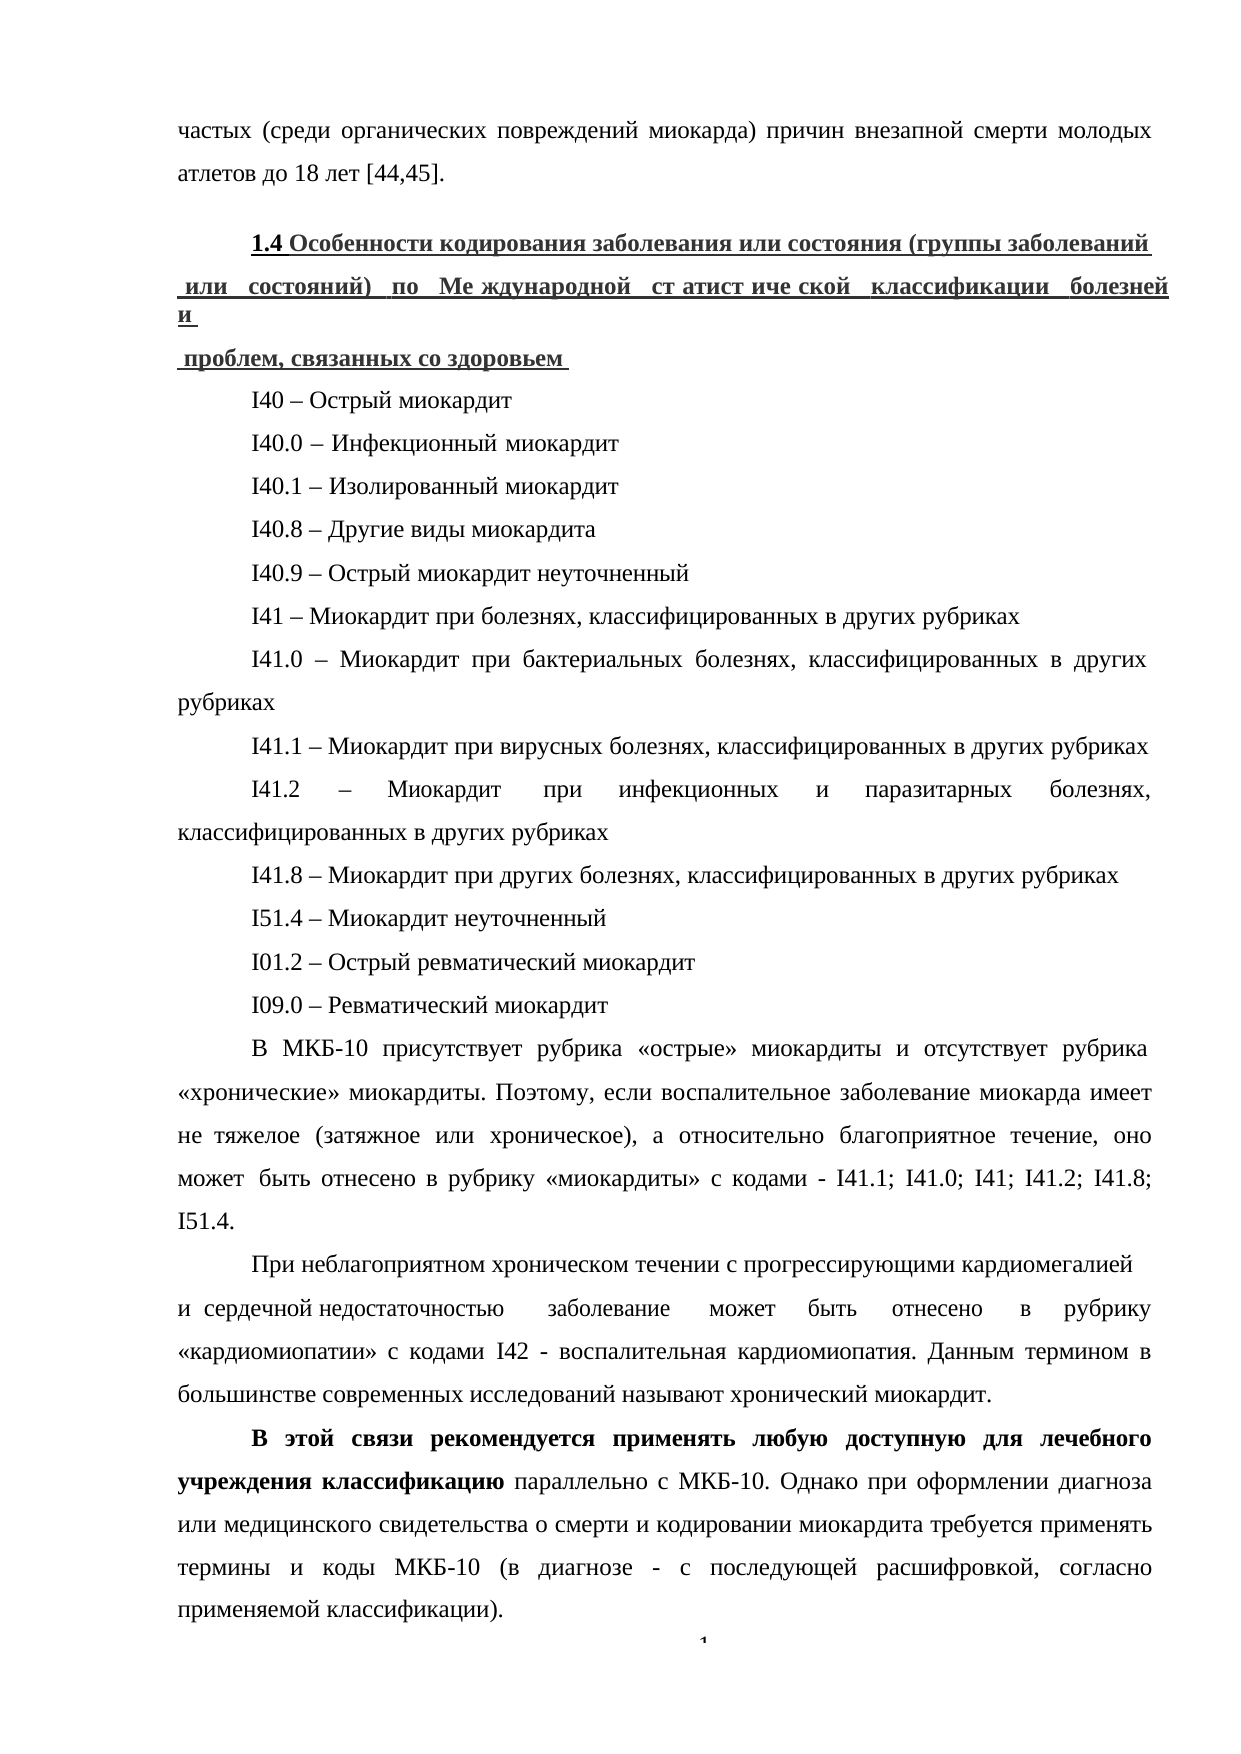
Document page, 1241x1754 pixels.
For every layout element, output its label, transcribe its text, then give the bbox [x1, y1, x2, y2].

text или состояний) по Ме ждународной ст атист иче ской классификации болезней и [177, 299, 1169, 328]
text I41.1 – Миокардит при вирусных болезнях, классифицированных в других рубриках I41.2 – Миокардит при инфекционных и паразитарных болезнях, [251, 731, 1152, 802]
text классифицированных в других рубриках [177, 817, 1169, 846]
text I01.2 – Острый ревматический миокардит I09.0 – Ревматический миокардит [251, 947, 744, 1019]
text При неблагоприятном хроническом течении с прогрессирующими кардиомегалией и сердечной недостаточностью заболевание может быть отнесено в рубрику [177, 1249, 1152, 1321]
text В МКБ-10 присутствует рубрика «острые» миокардиты и отсутствует рубрика [251, 1033, 1169, 1062]
text I41 – Миокардит при болезнях, классифицированных в других рубриках [251, 601, 1169, 630]
subtitle 1.4 Особенности кодирования заболевания или состояния (группы заболеваний [251, 228, 1169, 256]
text В этой связи рекомендуется применять любую доступную для лечебного учреждения классификацию параллельно с МКБ-10. Однако при оформлении диагноза или медицинского свидетельства о смерти и кодировании миокардита требуется применять термины и коды МКБ-10 (в диагнозе - с последующей расшифровкой, согласно применяемой классификации). [177, 1423, 1152, 1623]
text частых (среди органических повреждений миокарда) причин внезапной смерти молодых атлетов до 18 лет [44,45]. [177, 115, 1152, 187]
text I40 – Острый миокардит [251, 385, 1169, 414]
text I40.0 – Инфекционный миокардит I40.1 – Изолированный миокардит I40.8 – Другие виды миокардита [251, 428, 619, 543]
text I41.0 – Миокардит при бактериальных болезнях, классифицированных в других рубриках [177, 644, 1169, 716]
text «хронические» миокардиты. Поэтому, если воспалительное заболевание миокарда имеет не тяжелое (затяжное или хроническое), а относительно благоприятное течение, оно может быть отнесено в рубрику «миокардиты» с кодами - I41.1; I41.0; I41; I41.2; I41.8; I51.4. [177, 1077, 1152, 1235]
text «кардиомиопатии» с кодами I42 - воспалительная кардиомиопатия. Данным термином в большинстве современных исследований называют хронический миокардит. [177, 1336, 1152, 1408]
text проблем, связанных со здоровьем [177, 343, 1169, 371]
text I41.8 – Миокардит при других болезнях, классифицированных в других рубриках I51.4 – Миокардит неуточненный [251, 860, 1152, 932]
text или состояний) по Ме ждународной ст атист иче ской классификации болезней и [177, 271, 1169, 296]
text I40.9 – Острый миокардит неуточненный [251, 558, 1169, 587]
